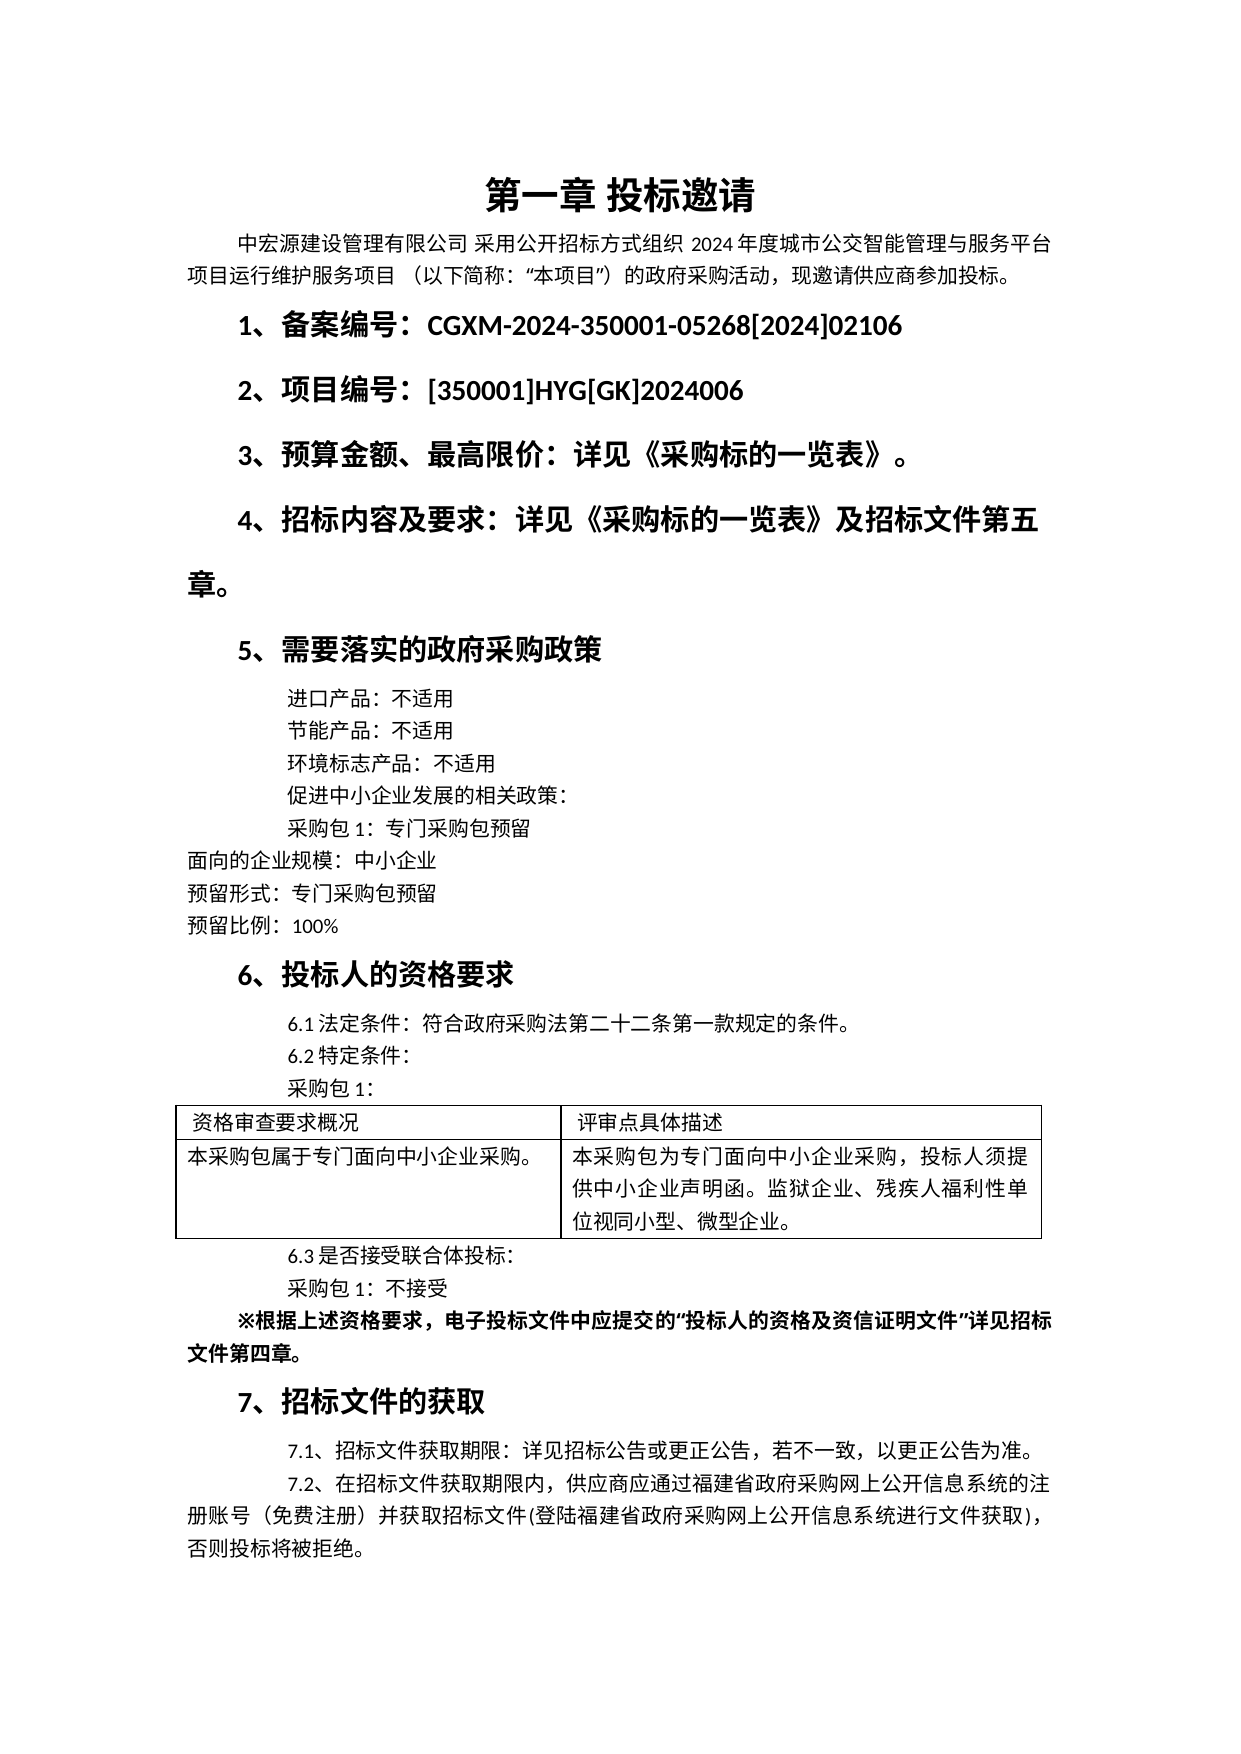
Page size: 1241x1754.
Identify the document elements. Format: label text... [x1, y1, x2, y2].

text 1、备案编号：CGXM-2024-350001-05268[2024]02106 [187, 292, 1053, 357]
text 2、项目编号：[350001]HYG[GK]2024006 [187, 357, 1053, 422]
text 采购包1：专门采购包预留 [187, 812, 1053, 844]
text 节能产品：不适用 [187, 714, 1053, 747]
text ※根据上述资格要求，电子投标文件中应提交的“投标人的资格及资信证明文件”详见招标文件第四章。 [187, 1304, 1053, 1369]
text 第一章 投标邀请 [187, 162, 1053, 227]
text 环境标志产品：不适用 [187, 747, 1053, 779]
table_cell 本采购包为专门面向中小企业采购，投标人须提供中小企业声明函。监狱企业、残疾人福利性单位视同小型、微型企业。 [562, 1140, 1041, 1238]
table_header 资格审查要求概况 [177, 1106, 560, 1138]
text 采购包1： [187, 1072, 1053, 1104]
text 预留比例：100% [187, 909, 1053, 942]
text 6.3是否接受联合体投标： [187, 1239, 1053, 1272]
text 3、预算金额、最高限价：详见《采购标的一览表》。 [187, 422, 1053, 487]
text 4、招标内容及要求：详见《采购标的一览表》及招标文件第五章。 [187, 487, 1053, 617]
text 6、投标人的资格要求 [187, 942, 1053, 1007]
text 7.2、在招标文件获取期限内，供应商应通过福建省政府采购网上公开信息系统的注册账号（免费注册）并获取招标文件(登陆福建省政府采购网上公开信息系统进行文件获取)，否则投标将被拒绝。 [187, 1467, 1053, 1564]
table_header 评审点具体描述 [562, 1106, 1041, 1138]
text 6.2特定条件： [187, 1039, 1053, 1072]
text 7.1、招标文件获取期限：详见招标公告或更正公告，若不一致，以更正公告为准。 [187, 1434, 1053, 1467]
text 6.1法定条件：符合政府采购法第二十二条第一款规定的条件。 [187, 1007, 1053, 1039]
text 5、需要落实的政府采购政策 [187, 617, 1053, 682]
text 面向的企业规模：中小企业 [187, 844, 1053, 877]
text 中宏源建设管理有限公司 采用公开招标方式组织 2024年度城市公交智能管理与服务平台项目运行维护服务项目 （以下简称：“本项目”）的政府采购活动，现邀请供应商参加投标。 [187, 227, 1053, 292]
text 7、招标文件的获取 [187, 1369, 1053, 1434]
text 预留形式：专门采购包预留 [187, 877, 1053, 909]
table_cell 本采购包属于专门面向中小企业采购。 [177, 1140, 560, 1238]
text 促进中小企业发展的相关政策： [187, 779, 1053, 812]
text 采购包1：不接受 [187, 1272, 1053, 1304]
text 进口产品：不适用 [187, 682, 1053, 714]
